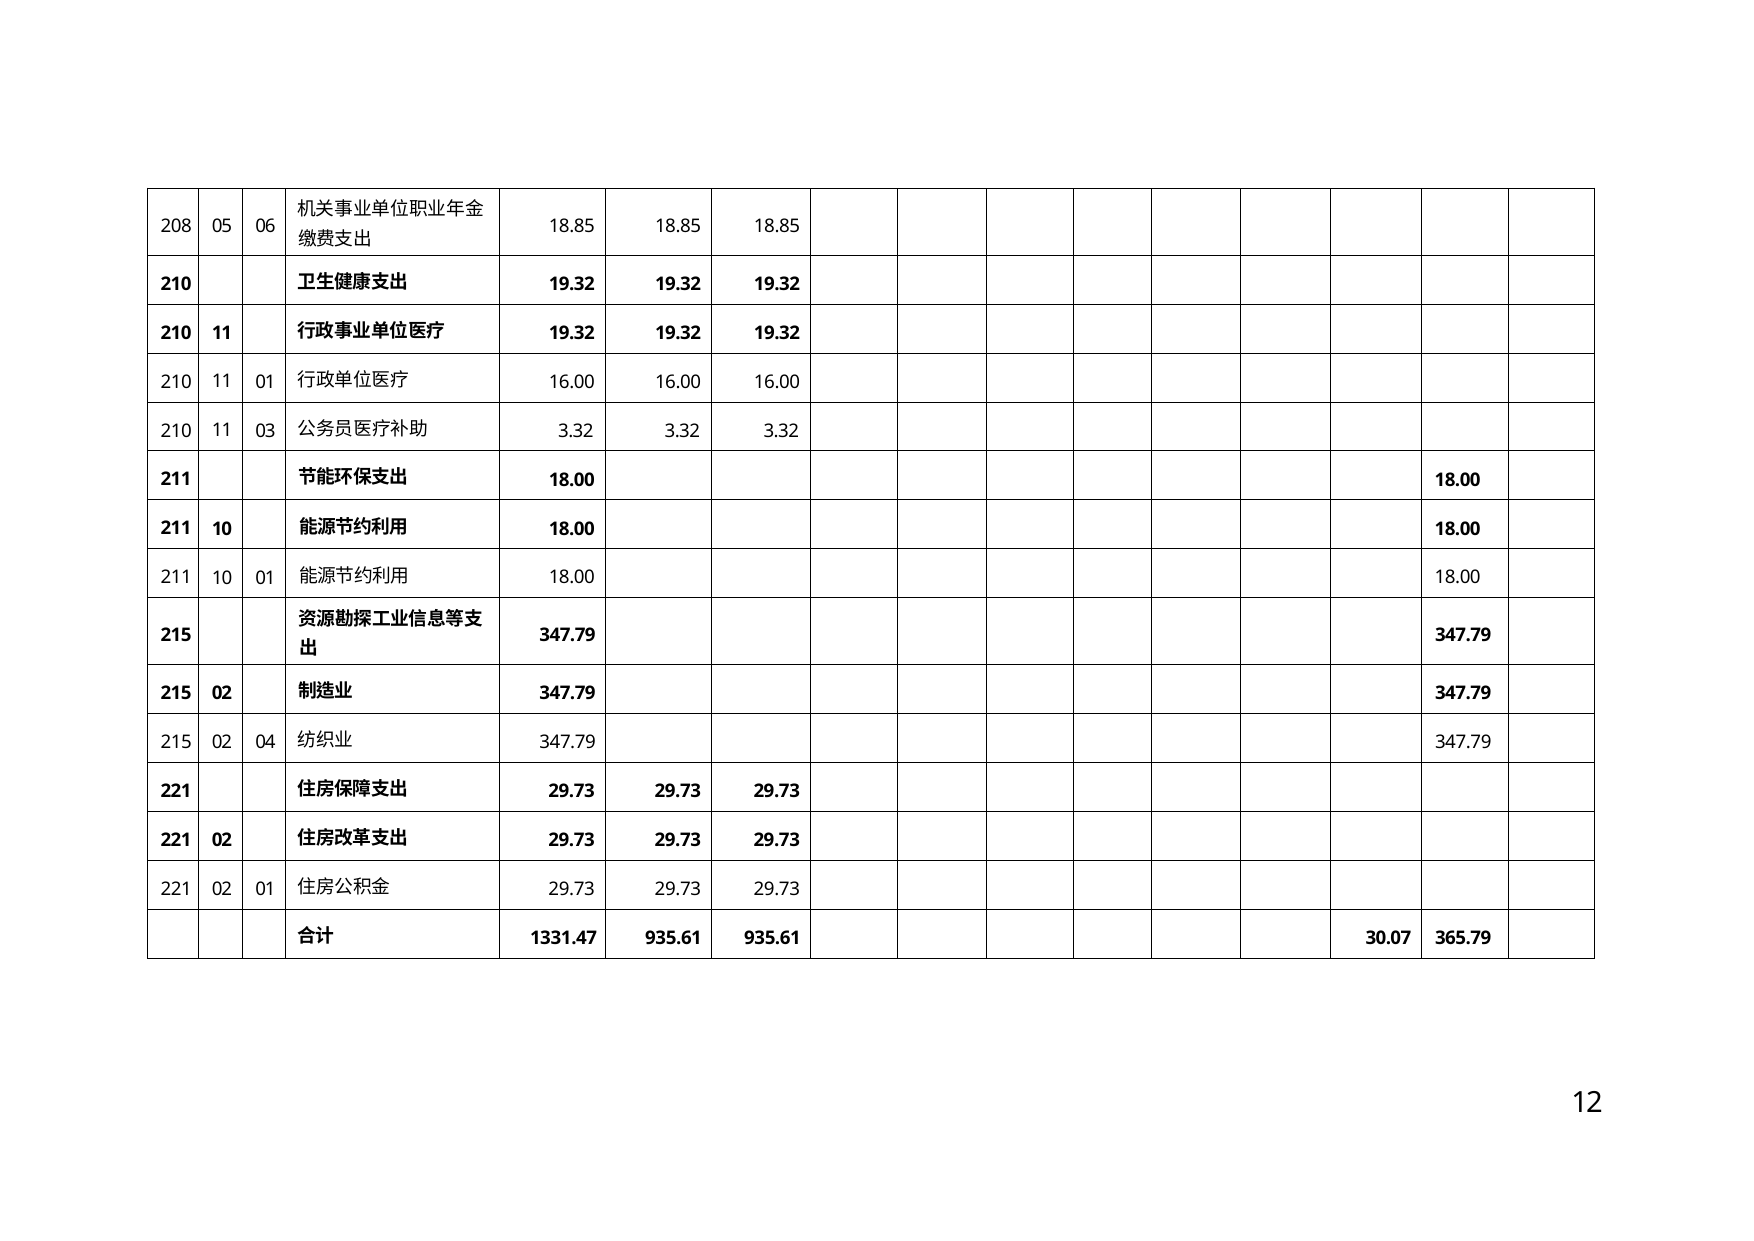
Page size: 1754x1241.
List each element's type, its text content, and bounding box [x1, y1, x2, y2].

table_cell [1152, 403, 1240, 450]
table_cell [1509, 714, 1594, 762]
table_cell 16.00 [606, 354, 711, 401]
table_cell [1152, 861, 1240, 908]
table_cell [199, 598, 242, 664]
table_cell 347.79 [500, 598, 605, 664]
table_cell [1241, 665, 1330, 713]
table_cell 卫生健康支出 [286, 256, 499, 303]
table_cell [1241, 451, 1330, 499]
table_cell 347.79 [1422, 598, 1508, 664]
table_cell [712, 714, 810, 762]
table_cell [243, 305, 285, 352]
table_header 机关事业单位职业年金 缴费支出 [286, 189, 499, 255]
table_cell [1152, 598, 1240, 664]
table_cell [606, 665, 711, 713]
table_cell [1509, 403, 1594, 450]
table_cell [1152, 714, 1240, 762]
table_cell [898, 500, 986, 548]
table_cell 10 [199, 500, 242, 548]
table_cell 16.00 [712, 354, 810, 401]
table_cell [1241, 354, 1330, 401]
table_cell [243, 763, 285, 811]
table_cell [1074, 256, 1151, 303]
table_cell [898, 598, 986, 664]
table_cell [1509, 598, 1594, 664]
table_cell 行政单位医疗 [286, 354, 499, 401]
table_cell [1152, 665, 1240, 713]
table_cell 19.32 [712, 256, 810, 303]
table_header [1509, 189, 1594, 255]
table_cell [1331, 451, 1421, 499]
table_cell 347.79 [500, 714, 605, 762]
table_cell 住房保障支出 [286, 763, 499, 811]
table_cell 18.00 [500, 451, 605, 499]
table_cell [243, 598, 285, 664]
table_header [811, 189, 897, 255]
table_cell 935.61 [606, 910, 711, 958]
table_cell 347.79 [1422, 714, 1508, 762]
table_cell [1331, 714, 1421, 762]
table_cell [1422, 861, 1508, 908]
table_cell [811, 549, 897, 597]
table_cell [987, 910, 1073, 958]
table_header [1241, 189, 1330, 255]
table_cell 30.07 [1331, 910, 1421, 958]
table_cell [1509, 500, 1594, 548]
table_cell 3.32 [712, 403, 810, 450]
table_cell [811, 403, 897, 450]
table_cell [1152, 256, 1240, 303]
table_cell [1074, 549, 1151, 597]
table_cell [898, 549, 986, 597]
table_cell [987, 549, 1073, 597]
table_cell [1331, 763, 1421, 811]
table_cell 29.73 [606, 812, 711, 859]
table_cell [243, 256, 285, 303]
table_cell [1152, 500, 1240, 548]
table_cell [199, 763, 242, 811]
table_cell 365.79 [1422, 910, 1508, 958]
table_cell [1241, 910, 1330, 958]
table_cell 211 [148, 500, 198, 548]
table_cell [1074, 763, 1151, 811]
table_cell 10 [199, 549, 242, 597]
table_cell 04 [243, 714, 285, 762]
table_cell [712, 665, 810, 713]
table_cell [243, 665, 285, 713]
table_cell 02 [199, 812, 242, 859]
table_cell 02 [199, 861, 242, 908]
table_cell [1422, 256, 1508, 303]
table_cell [1074, 354, 1151, 401]
table_cell 29.73 [712, 861, 810, 908]
table_cell [1509, 861, 1594, 908]
table_cell [199, 256, 242, 303]
table_cell 210 [148, 403, 198, 450]
table_cell [1152, 305, 1240, 352]
table_cell [811, 665, 897, 713]
table_cell 3.32 [606, 403, 711, 450]
table_header 06 [243, 189, 285, 255]
table_cell [1241, 256, 1330, 303]
table_cell [1509, 665, 1594, 713]
table_cell 住房公积金 [286, 861, 499, 908]
table_cell [1422, 812, 1508, 859]
table_cell [1241, 403, 1330, 450]
table_cell 01 [243, 354, 285, 401]
table_cell [898, 861, 986, 908]
table_cell [987, 451, 1073, 499]
table_cell [898, 451, 986, 499]
table_cell [811, 598, 897, 664]
table_cell [1241, 861, 1330, 908]
table_cell [1152, 910, 1240, 958]
table_cell [987, 403, 1073, 450]
table_cell [1241, 305, 1330, 352]
table_cell 02 [199, 665, 242, 713]
table_cell 16.00 [500, 354, 605, 401]
table_cell [987, 812, 1073, 859]
table_cell [1331, 305, 1421, 352]
table_cell [1331, 500, 1421, 548]
table_cell [898, 305, 986, 352]
table_cell 347.79 [1422, 665, 1508, 713]
table_cell [987, 714, 1073, 762]
table_cell [898, 714, 986, 762]
table_cell 210 [148, 256, 198, 303]
table_header [1422, 189, 1508, 255]
table_cell [1422, 763, 1508, 811]
table_cell [712, 549, 810, 597]
table_cell 29.73 [606, 763, 711, 811]
table_cell [987, 500, 1073, 548]
table_cell 29.73 [606, 861, 711, 908]
table_cell [811, 714, 897, 762]
table_cell 公务员医疗补助 [286, 403, 499, 450]
table_cell [1074, 403, 1151, 450]
table_cell [1331, 354, 1421, 401]
table_cell [987, 305, 1073, 352]
table_header [1152, 189, 1240, 255]
table_cell [987, 256, 1073, 303]
table_cell [1422, 403, 1508, 450]
table_cell [1509, 812, 1594, 859]
table_cell [1074, 714, 1151, 762]
table_cell [712, 598, 810, 664]
table_cell 935.61 [712, 910, 810, 958]
table_cell [243, 812, 285, 859]
table_cell [811, 861, 897, 908]
table_cell 节能环保支出 [286, 451, 499, 499]
table_cell 合计 [286, 910, 499, 958]
table_cell 210 [148, 354, 198, 401]
table_cell [811, 305, 897, 352]
table_cell [199, 910, 242, 958]
table_cell [987, 598, 1073, 664]
table_cell [243, 500, 285, 548]
table_header 208 [148, 189, 198, 255]
table_cell [1422, 305, 1508, 352]
table_cell [606, 549, 711, 597]
table_cell [1152, 763, 1240, 811]
table_cell [1074, 861, 1151, 908]
table_cell [1509, 451, 1594, 499]
table_cell 29.73 [712, 763, 810, 811]
table_cell [1509, 549, 1594, 597]
table_cell 29.73 [500, 812, 605, 859]
table_cell [811, 451, 897, 499]
table_cell [1241, 812, 1330, 859]
table_cell [606, 598, 711, 664]
table_cell [987, 665, 1073, 713]
table_cell 行政事业单位医疗 [286, 305, 499, 352]
table_header [1331, 189, 1421, 255]
table_cell [606, 500, 711, 548]
table_cell [1331, 665, 1421, 713]
table_cell 19.32 [606, 256, 711, 303]
table_cell 215 [148, 714, 198, 762]
table_cell [1152, 812, 1240, 859]
table_cell 11 [199, 403, 242, 450]
table_cell 18.00 [1422, 500, 1508, 548]
table_cell [987, 354, 1073, 401]
table_cell 29.73 [712, 812, 810, 859]
table_cell [606, 714, 711, 762]
table_cell [811, 256, 897, 303]
table_header 18.85 [606, 189, 711, 255]
table_cell 215 [148, 598, 198, 664]
table_cell [1074, 910, 1151, 958]
table_cell [987, 861, 1073, 908]
table_cell [898, 354, 986, 401]
table_cell 29.73 [500, 861, 605, 908]
table_cell [1331, 598, 1421, 664]
table_cell [1074, 665, 1151, 713]
table_cell 制造业 [286, 665, 499, 713]
table_cell 210 [148, 305, 198, 352]
table_cell 01 [243, 861, 285, 908]
table_cell [1509, 763, 1594, 811]
table_cell 347.79 [500, 665, 605, 713]
table_cell [1074, 305, 1151, 352]
table_cell [898, 910, 986, 958]
table_cell [811, 500, 897, 548]
table_cell [1152, 451, 1240, 499]
table_cell 211 [148, 451, 198, 499]
table_cell 3.32 [500, 403, 605, 450]
table_cell 19.32 [606, 305, 711, 352]
table_cell [1509, 910, 1594, 958]
table_cell [1241, 598, 1330, 664]
table_cell 03 [243, 403, 285, 450]
table_cell [712, 500, 810, 548]
table_cell 11 [199, 305, 242, 352]
table_cell [1509, 256, 1594, 303]
table_cell [1241, 714, 1330, 762]
table_cell [1241, 549, 1330, 597]
table_cell [898, 256, 986, 303]
table_cell [1331, 403, 1421, 450]
table_cell [1331, 861, 1421, 908]
table_cell 18.00 [1422, 451, 1508, 499]
table_cell [987, 763, 1073, 811]
table_cell 221 [148, 763, 198, 811]
table_cell 11 [199, 354, 242, 401]
table_cell 19.32 [500, 256, 605, 303]
table_cell [1241, 763, 1330, 811]
table_cell 211 [148, 549, 198, 597]
table_cell [1509, 354, 1594, 401]
table_cell 221 [148, 812, 198, 859]
table_header 18.85 [500, 189, 605, 255]
table_cell [1509, 305, 1594, 352]
table_header [1074, 189, 1151, 255]
table_cell 18.00 [1422, 549, 1508, 597]
table_cell 19.32 [712, 305, 810, 352]
table_cell [148, 910, 198, 958]
table_cell 18.00 [500, 500, 605, 548]
table_cell [898, 763, 986, 811]
table_cell [898, 665, 986, 713]
table_cell [243, 451, 285, 499]
table_cell [1074, 500, 1151, 548]
table_cell [199, 451, 242, 499]
table_cell 01 [243, 549, 285, 597]
table_cell 19.32 [500, 305, 605, 352]
table_cell [606, 451, 711, 499]
table_cell 1331.47 [500, 910, 605, 958]
table_cell [1241, 500, 1330, 548]
table_cell [811, 763, 897, 811]
table_cell [1331, 549, 1421, 597]
table_cell [1152, 354, 1240, 401]
table_cell [1152, 549, 1240, 597]
table_cell 221 [148, 861, 198, 908]
table_cell [1422, 354, 1508, 401]
table_cell [1074, 451, 1151, 499]
table_cell 18.00 [500, 549, 605, 597]
table_cell 能源节约利用 [286, 500, 499, 548]
table_cell 215 [148, 665, 198, 713]
table_header 05 [199, 189, 242, 255]
table_cell [1074, 598, 1151, 664]
table_cell 纺织业 [286, 714, 499, 762]
table_header [898, 189, 986, 255]
table_cell 29.73 [500, 763, 605, 811]
table_header 18.85 [712, 189, 810, 255]
table_cell [898, 403, 986, 450]
table_cell 资源勘探工业信息等支 出 [286, 598, 499, 664]
table_cell [1331, 256, 1421, 303]
table_cell [898, 812, 986, 859]
table_cell 能源节约利用 [286, 549, 499, 597]
table_cell [1074, 812, 1151, 859]
table_cell 02 [199, 714, 242, 762]
table_cell [243, 910, 285, 958]
table_cell [712, 451, 810, 499]
table_header [987, 189, 1073, 255]
table_cell [811, 910, 897, 958]
table_cell [1331, 812, 1421, 859]
table_cell [811, 812, 897, 859]
table_cell [811, 354, 897, 401]
table_cell 住房改革支出 [286, 812, 499, 859]
